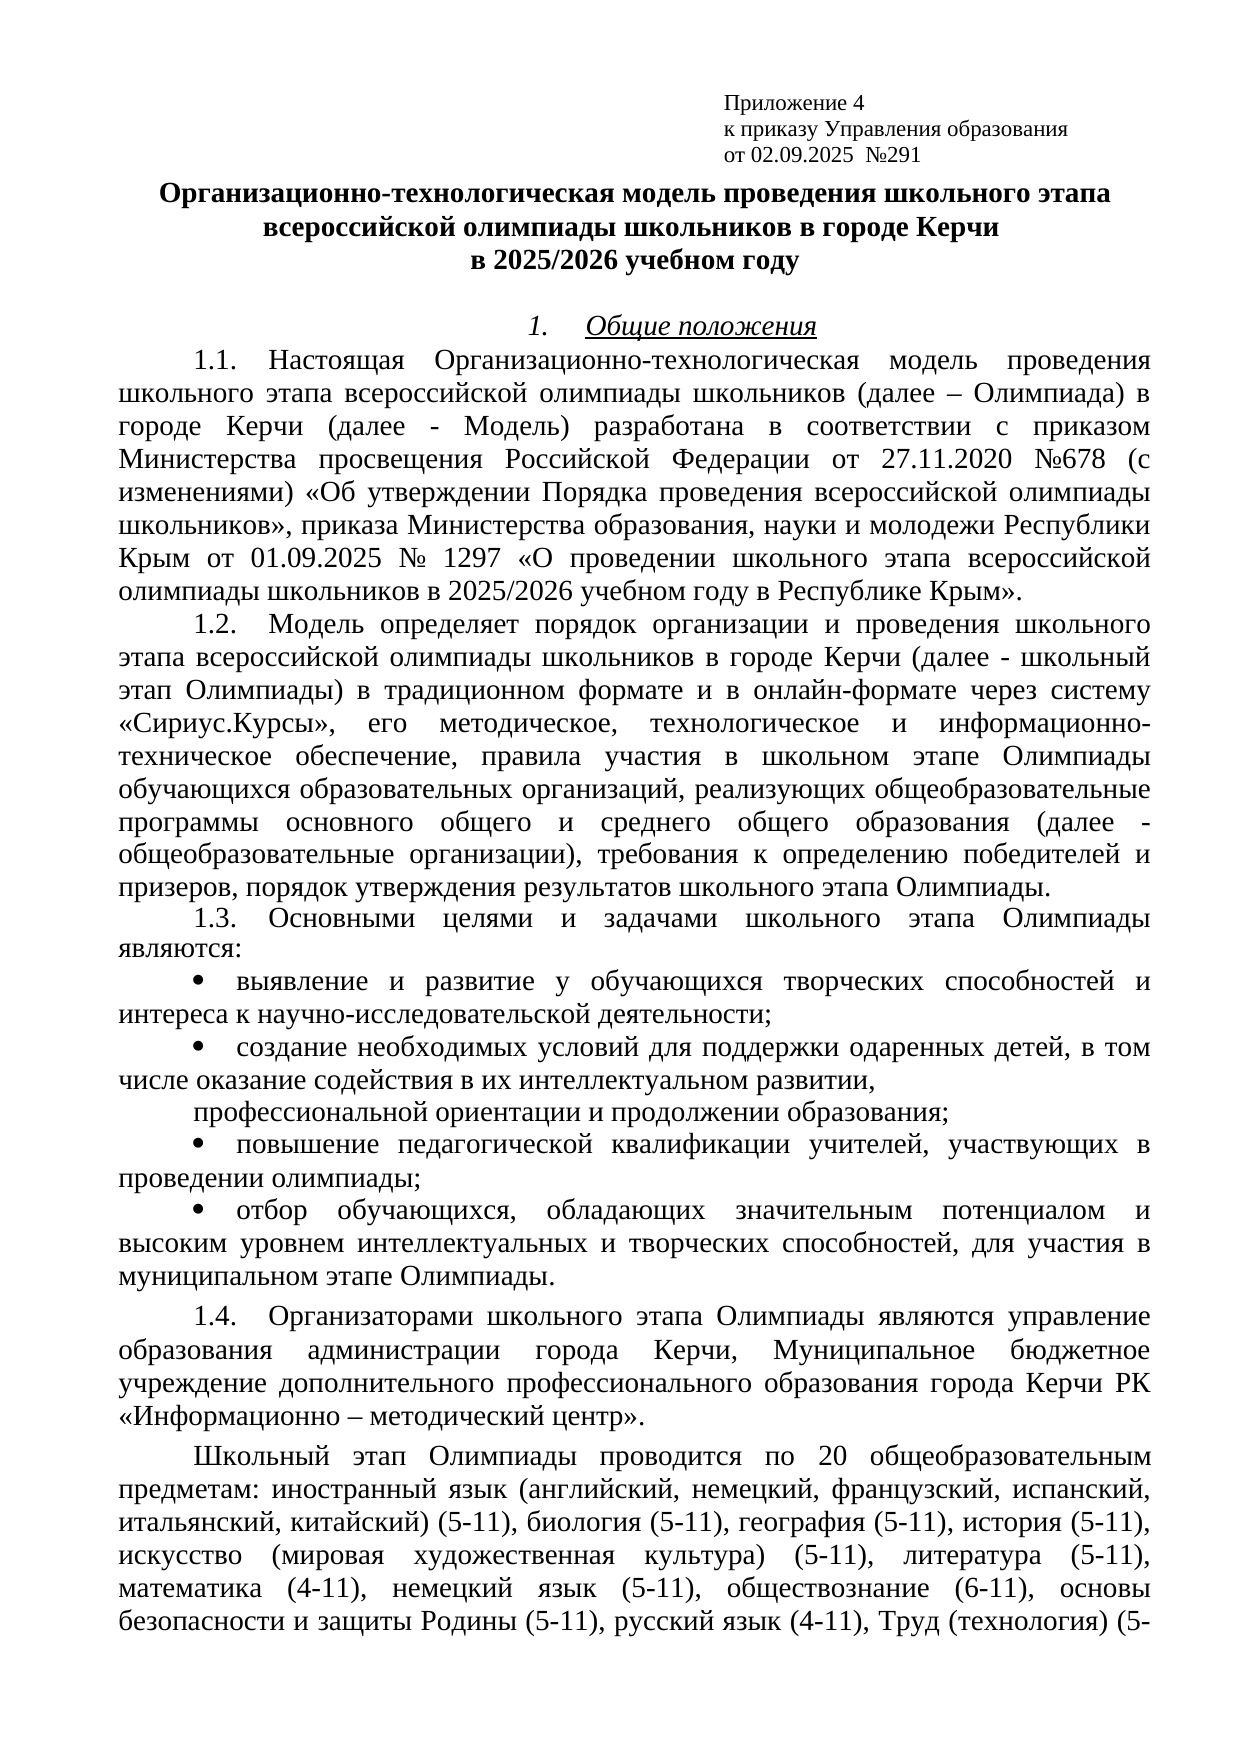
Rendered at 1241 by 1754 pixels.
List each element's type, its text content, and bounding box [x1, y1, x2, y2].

list Организаторами школьного этапа Олимпиады являются управление образования администрации города Керчи, Муниципальное бюджетное учреждение дополнительного профессионального образования города Керчи РК «Информационно – методический центр». [118, 1299, 1152, 1431]
list создание необходимых условий для поддержки одаренных детей, в том числе оказание содействия в их интеллектуальном развитии, [118, 1030, 1152, 1096]
text профессиональной ориентации и продолжении образования; [118, 1096, 1152, 1127]
list выявление и развитие у обучающихся творческих способностей и интереса к научно-исследовательской деятельности; [118, 964, 1152, 1030]
list Общие положения [118, 308, 1152, 342]
title к приказу Управления образования [723, 115, 1152, 141]
list Модель определяет порядок организации и проведения школьного этапа всероссийской олимпиады школьников в городе Керчи (далее - школьный этап Олимпиады) в традиционном формате и в онлайн-формате через систему «Сириус.Курсы», его методическое, технологическое и информационно-техническое обеспечение, правила участия в школьном этапе Олимпиады обучающихся образовательных организаций, реализующих общеобразовательные программы основного общего и среднего общего образования (далее - общеобразовательные организации), требования к определению победителей и призеров, порядок утверждения результатов школьного этапа Олимпиады. [118, 607, 1152, 903]
list Настоящая Организационно-технологическая модель проведения школьного этапа всероссийской олимпиады школьников (далее – Олимпиада) в городе Керчи (далее - Модель) разработана в соответствии с приказом Министерства просвещения Российской Федерации от 27.11.2020 №678 (с изменениями) «Об утверждении Порядка проведения всероссийской олимпиады школьников», приказа Министерства образования, науки и молодежи Республики Крым от 01.09.2025 № 1297 «О проведении школьного этапа всероссийской олимпиады школьников в 2025/2026 учебном году в Республике Крым». [118, 343, 1152, 606]
list отбор обучающихся, обладающих значительным потенциалом и высоким уровнем интеллектуальных и творческих способностей, для участия в муниципальном этапе Олимпиады. [118, 1193, 1152, 1292]
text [118, 1439, 1152, 1636]
title Приложение 4 [723, 89, 1152, 115]
title Организационно-технологическая модель проведения школьного этапа всероссийской олимпиады школьников в городе Керчи в 2025/2026 учебном году [118, 175, 1152, 276]
title от 02.09.2025 №291 [723, 141, 1152, 168]
list повышение педагогической квалификации учителей, участвующих в проведении олимпиады; [118, 1127, 1152, 1193]
list Основными целями и задачами школьного этапа Олимпиады являются: [118, 903, 1152, 964]
